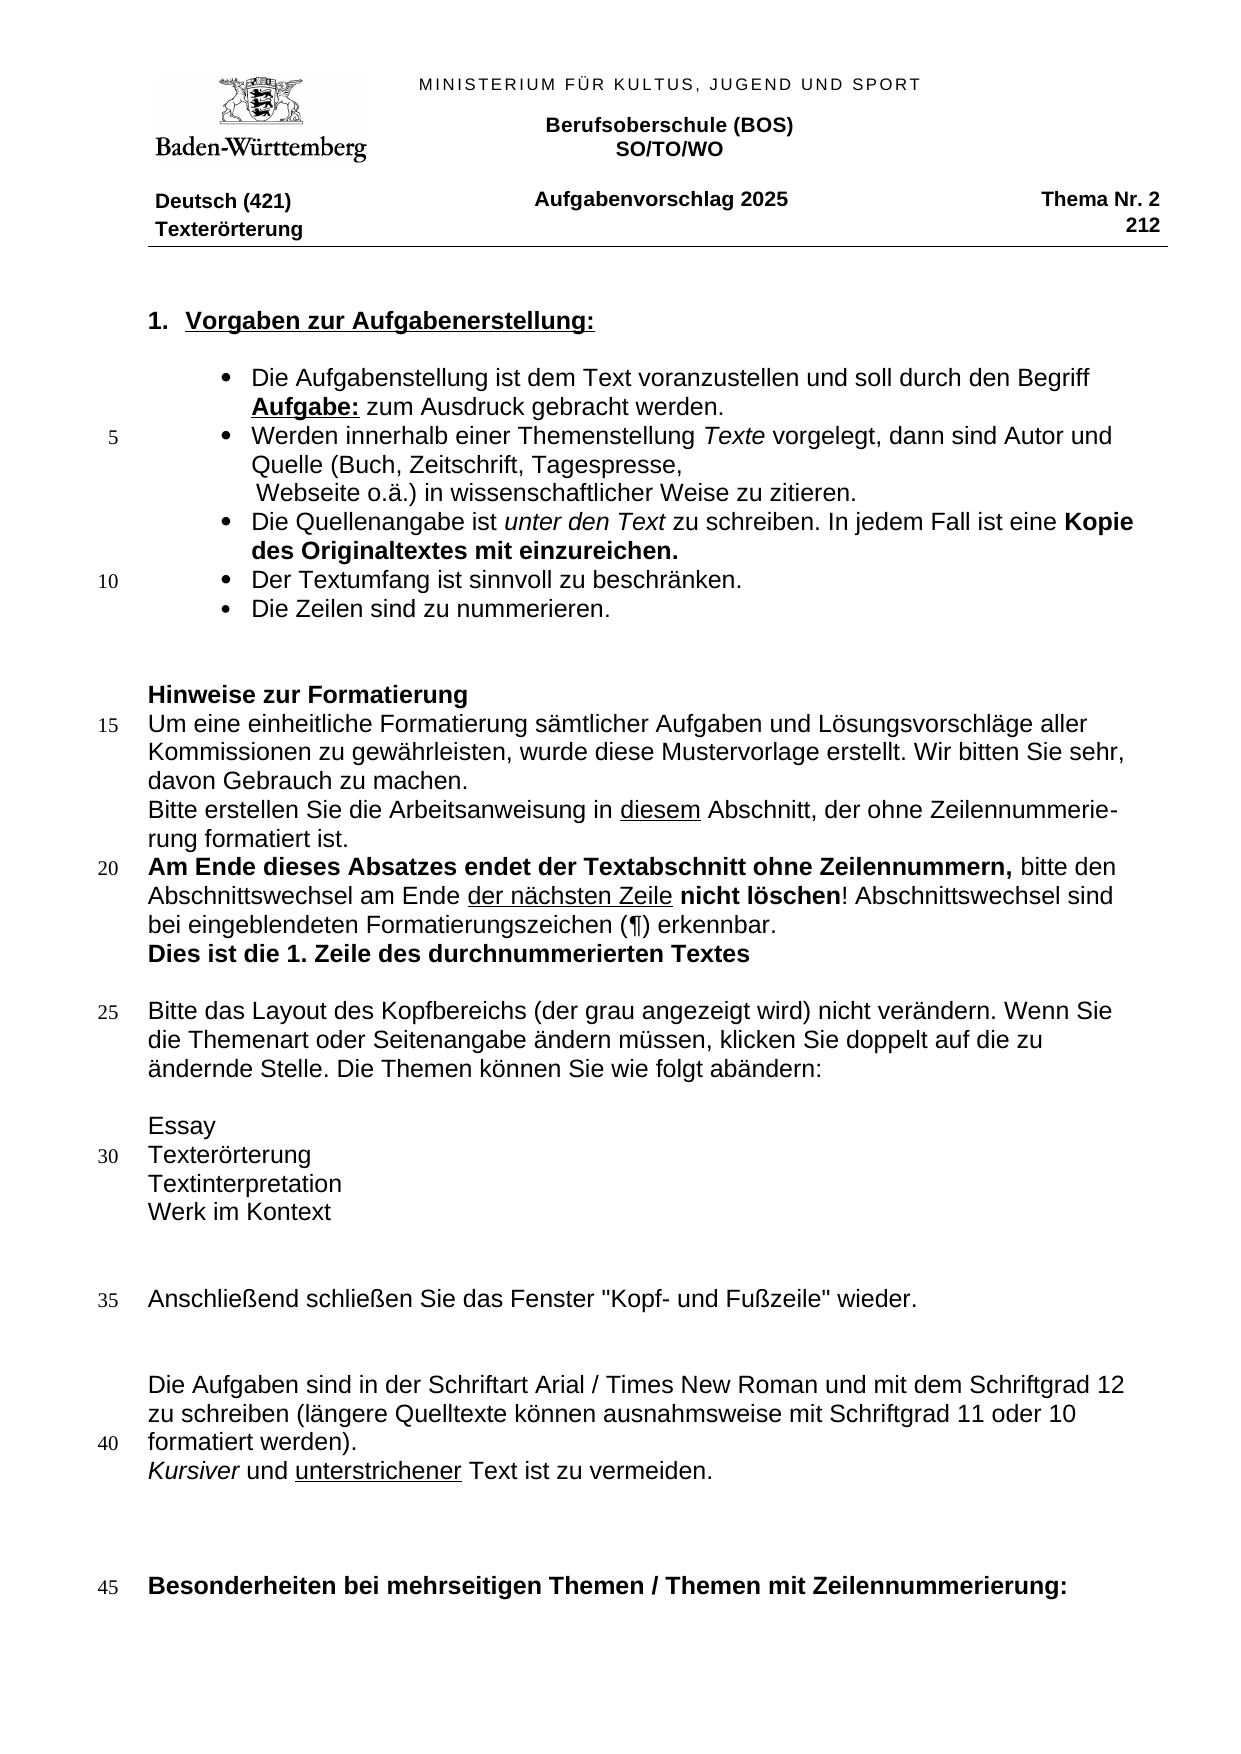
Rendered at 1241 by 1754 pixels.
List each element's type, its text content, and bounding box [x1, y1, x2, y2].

list Vorgaben zur Aufgabenerstellung: [148, 306, 1152, 334]
text Bitte das Layout des Kopfbereichs (der grau angezeigt wird) nicht verändern. Wenn Sie die Themenart oder Seitenangabe ändern müssen, klicken Sie doppelt auf die zu ändernde Stelle. Die Themen können Sie wie folgt abändern: [148, 996, 1152, 1082]
text Webseite o.ä.) in wissenschaftlicher Weise zu zitieren. [199, 478, 1152, 507]
text Essay [148, 1111, 1152, 1140]
picture [155, 75, 368, 163]
list Die Quellenangabe ist unter den Text zu schreiben. In jedem Fall ist eine Kopie des Originaltextes mit einzureichen. [222, 507, 1152, 565]
text Anschließend schließen Sie das Fenster "Kopf- und Fußzeile" wieder. [148, 1284, 1152, 1312]
text Textinterpretation [148, 1169, 1152, 1197]
text Um eine einheitliche Formatierung sämtlicher Aufgaben und Lösungsvorschläge aller Kommissionen zu gewährleisten, wurde diese Mustervorlage erstellt. Wir bitten Sie sehr, davon Gebrauch zu machen. [148, 709, 1152, 795]
text Kursiver und unterstrichener Text ist zu vermeiden. [148, 1456, 1152, 1485]
text Die Aufgaben sind in der Schriftart Arial / Times New Roman und mit dem Schriftgrad 12 zu schreiben (längere Quelltexte können ausnahmsweise mit Schriftgrad 11 oder 10 formatiert werden). [148, 1370, 1152, 1456]
text Bitte erstellen Sie die Arbeitsanweisung in diesem Abschnitt, der ohne Zeilennummerierung formatiert ist. [148, 795, 1152, 852]
text Dies ist die 1. Zeile des durchnummerierten Textes [148, 939, 1152, 967]
text Am Ende dieses Absatzes endet der Textabschnitt ohne Zeilennummern, bitte den Abschnittswechsel am Ende der nächsten Zeile nicht löschen! Abschnittswechsel sind bei eingeblendeten Formatierungszeichen (¶) erkennbar. [148, 852, 1152, 939]
list Werden innerhalb einer Themenstellung Texte vorgelegt, dann sind Autor und Quelle (Buch, Zeitschrift, Tagespresse, [222, 421, 1152, 478]
text Besonderheiten bei mehrseitigen Themen / Themen mit Zeilennummerierung: [148, 1571, 1152, 1600]
list Die Zeilen sind zu nummerieren. [222, 594, 1152, 622]
text Werk im Kontext [148, 1197, 1152, 1226]
list Die Aufgabenstellung ist dem Text voranzustellen und soll durch den Begriff Aufgabe: zum Ausdruck gebracht werden. [222, 363, 1152, 421]
text Hinweise zur Formatierung [148, 680, 1152, 709]
text Texterörterung [148, 1140, 1152, 1169]
list Der Textumfang ist sinnvoll zu beschränken. [222, 565, 1152, 594]
